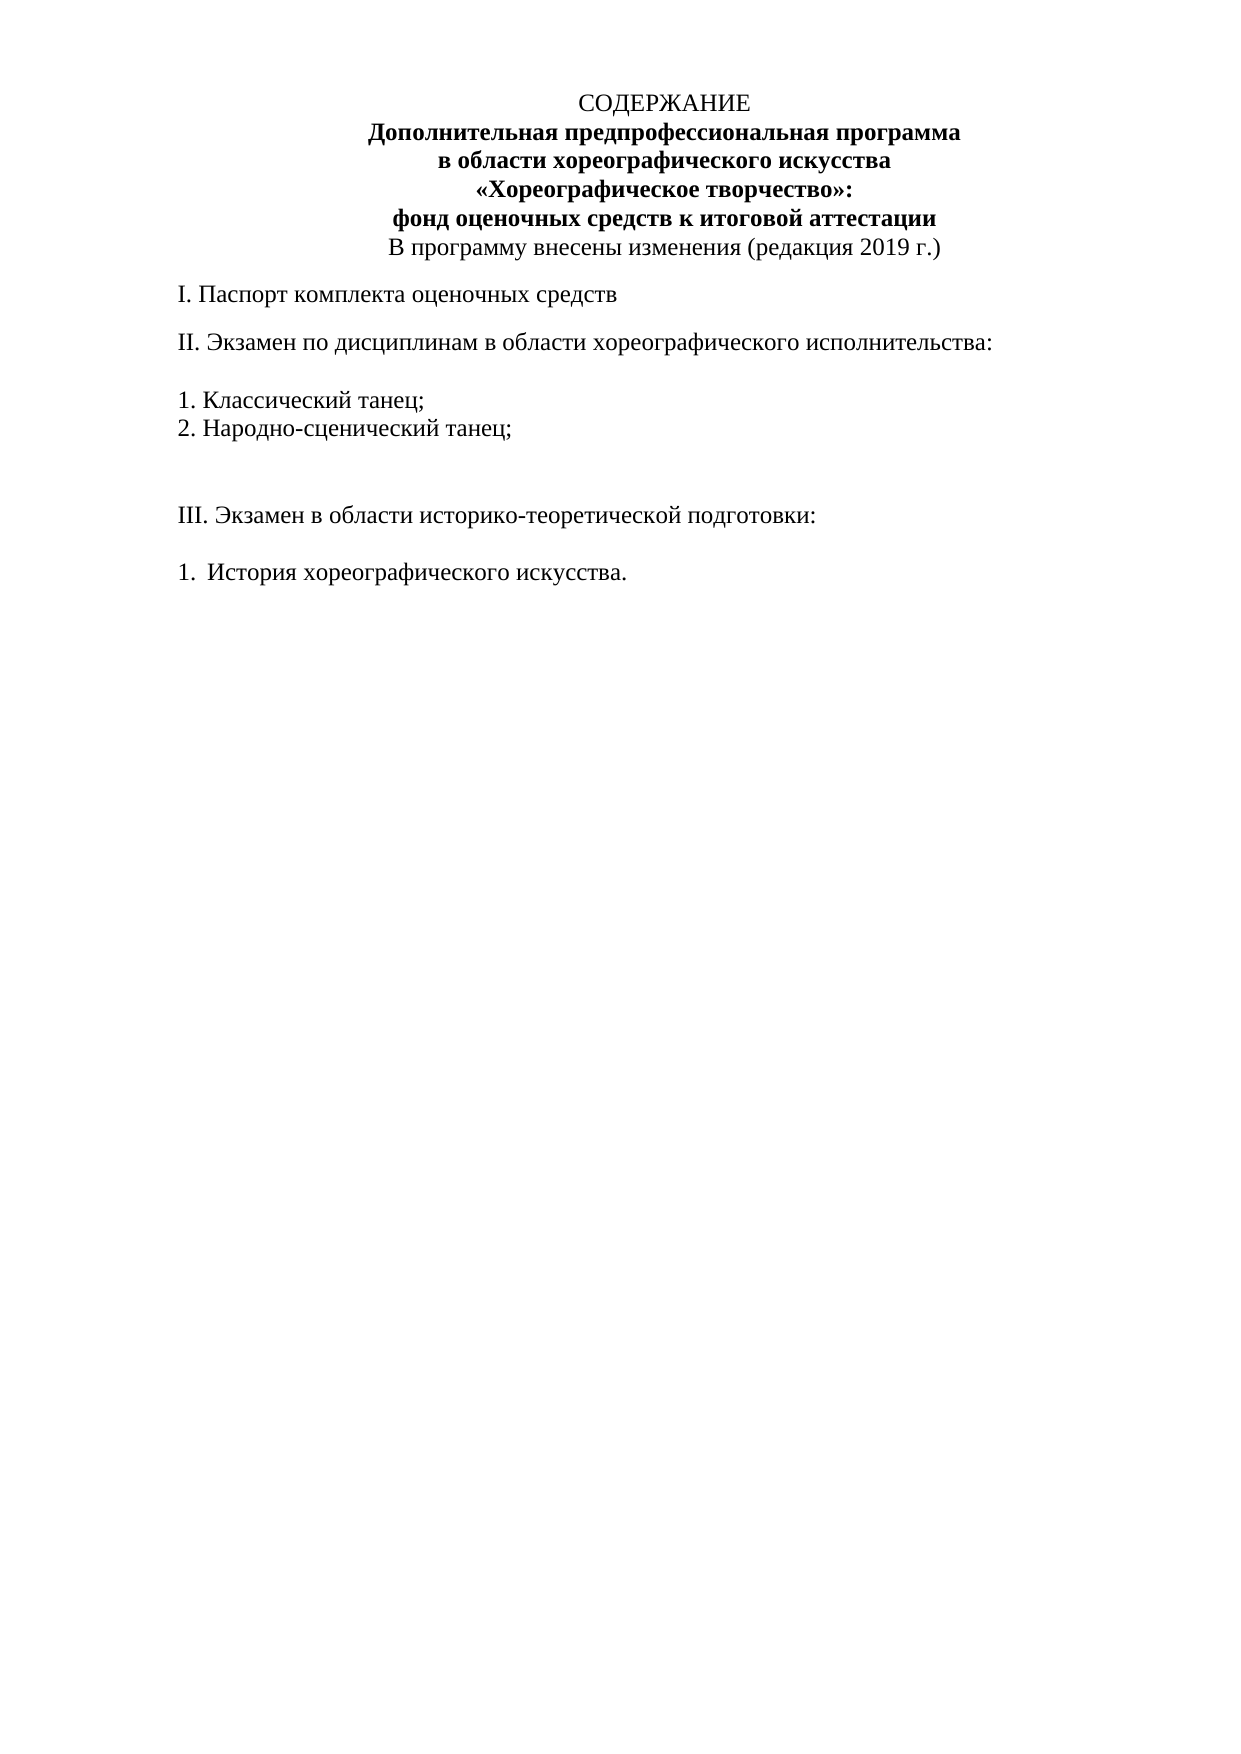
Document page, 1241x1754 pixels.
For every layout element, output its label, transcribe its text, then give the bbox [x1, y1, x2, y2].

text III. Экзамен в области историко-теоретической подготовки: [177, 500, 1152, 528]
text 2. Народно-сценический танец; [177, 413, 1152, 442]
list История хореографического искусства. [177, 557, 1152, 586]
text В программу внесены изменения (редакция 2019 г.) [177, 232, 1152, 260]
text в области хореографического искусства [177, 145, 1152, 174]
text Дополнительная предпрофессиональная программа [177, 117, 1152, 145]
text СОДЕРЖАНИЕ [177, 88, 1152, 117]
text II. Экзамен по дисциплинам в области хореографического исполнительства: [177, 327, 1152, 356]
text фонд оценочных средств к итоговой аттестации [177, 203, 1152, 232]
text «Хореографическое творчество»: [177, 174, 1152, 203]
text I. Паспорт комплекта оценочных средств [177, 279, 1152, 308]
text 1. Классический танец; [177, 385, 1152, 413]
